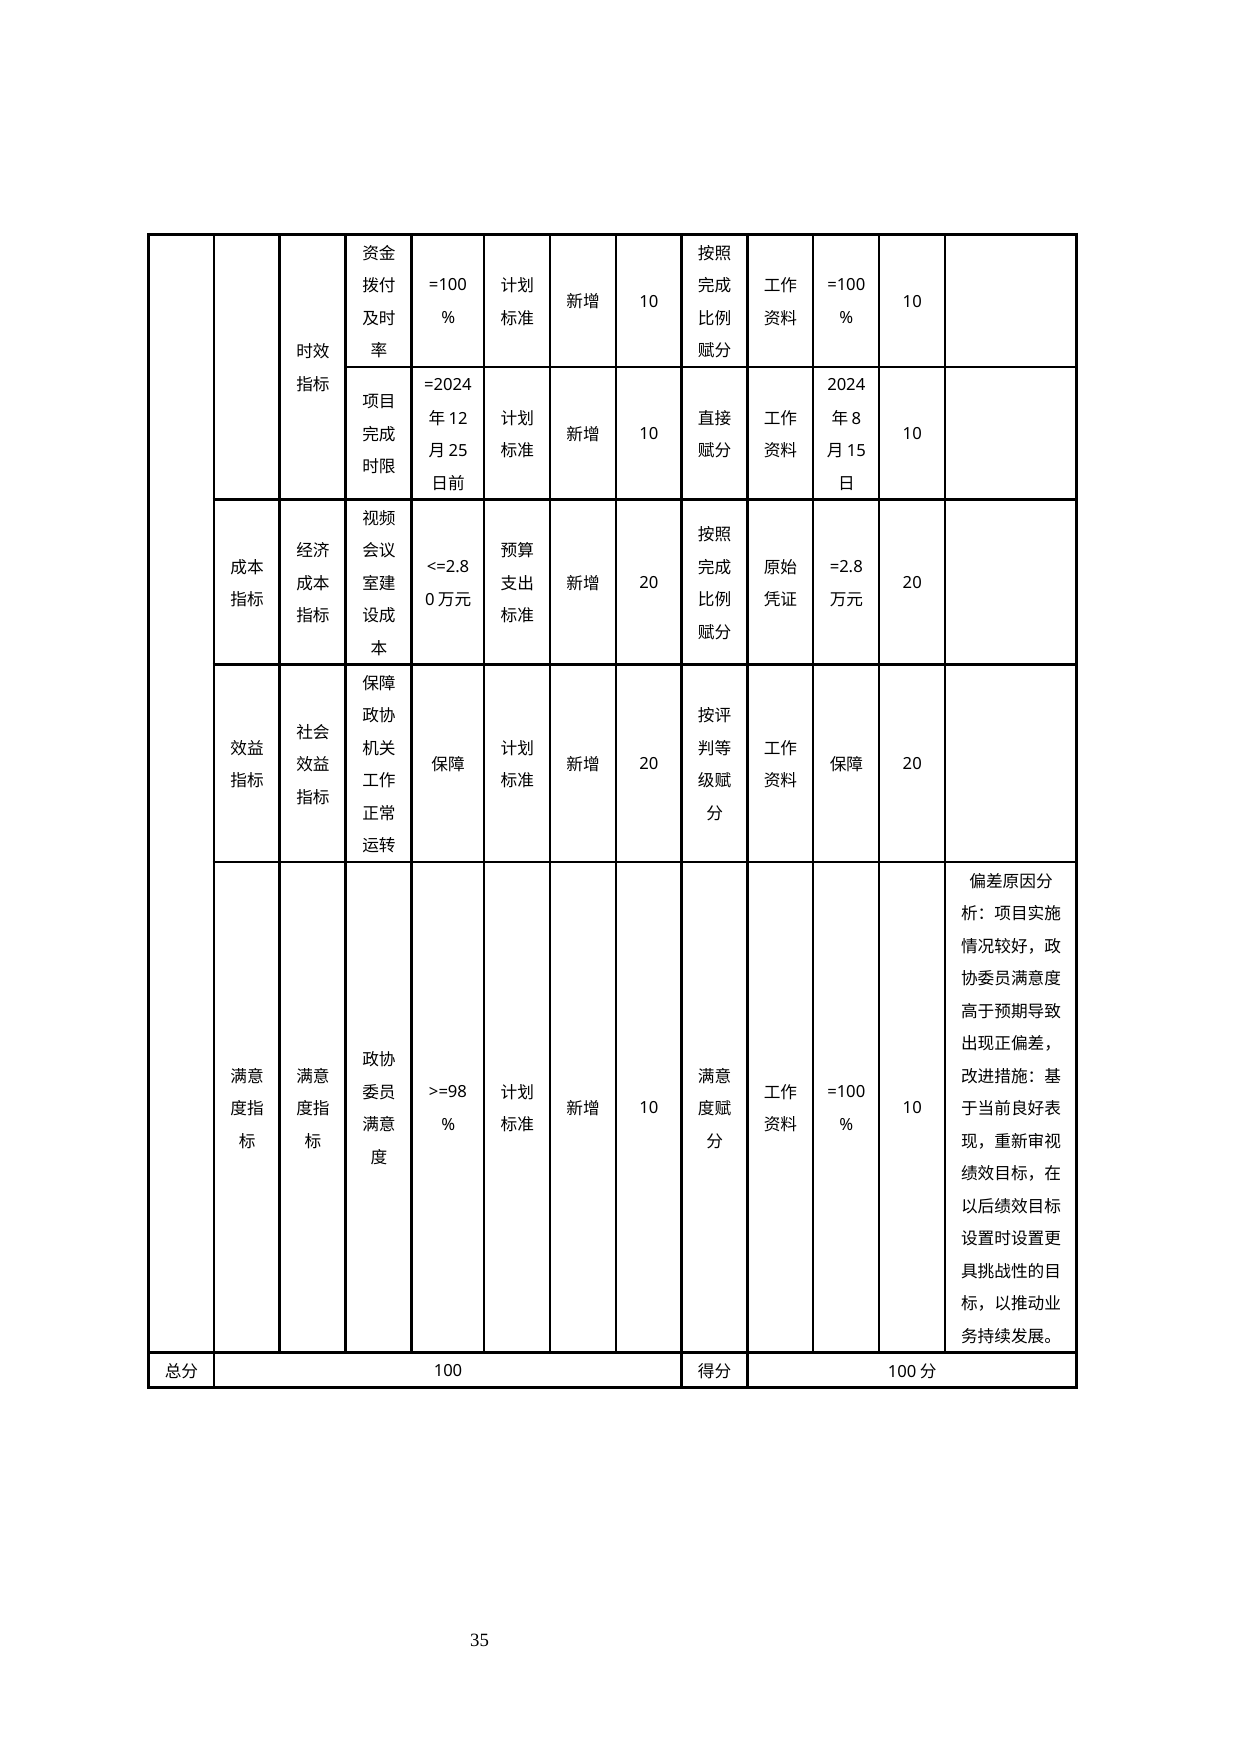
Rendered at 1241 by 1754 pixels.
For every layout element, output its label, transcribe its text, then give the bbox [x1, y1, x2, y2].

table_cell 20 [617, 501, 680, 663]
table_cell 计划标准 [485, 666, 549, 861]
table_cell 偏差原因分析：项目实施情况较好，政协委员满意度高于预期导致出现正偏差，改进措施：基于当前良好表现，重新审视绩效目标，在以后绩效目标设置时设置更具挑战性的目标，以推动业务持续发展。 [946, 863, 1075, 1351]
table_cell 按照完成比例赋分 [683, 236, 746, 366]
table_cell 10 [880, 236, 944, 366]
table_cell 20 [880, 501, 944, 663]
table_cell [946, 368, 1075, 498]
table_cell 工作资料 [749, 863, 812, 1351]
table_cell 视频会议室建设成本 [347, 501, 410, 663]
table_cell <=2.80万元 [413, 501, 483, 663]
table_cell =100% [814, 236, 878, 366]
table_cell [946, 666, 1075, 861]
table_cell 工作资料 [749, 368, 812, 498]
table_cell =100% [814, 863, 878, 1351]
table_cell 直接赋分 [683, 368, 746, 498]
table_cell 按照完成比例赋分 [683, 501, 746, 663]
table_cell 时效指标 [281, 236, 344, 498]
table_cell >=98% [413, 863, 483, 1351]
table_cell 保障 [413, 666, 483, 861]
table_cell 满意度指标 [281, 863, 344, 1351]
table_cell 10 [880, 863, 944, 1351]
table_cell 保障 [814, 666, 878, 861]
table_cell 20 [617, 666, 680, 861]
table_cell 总分 [150, 1354, 213, 1386]
table_cell 计划标准 [485, 368, 549, 498]
table_cell [946, 501, 1075, 663]
table_cell 新增 [551, 863, 615, 1351]
table_cell 保障政协机关工作正常运转 [347, 666, 410, 861]
table_cell [946, 236, 1075, 366]
table_cell 按评判等级赋分 [683, 666, 746, 861]
table_cell 100 [215, 1354, 680, 1386]
table_cell 工作资料 [749, 666, 812, 861]
table_cell 新增 [551, 501, 615, 663]
table_cell 社会效益指标 [281, 666, 344, 861]
table_cell 计划标准 [485, 863, 549, 1351]
table_cell 预算支出标准 [485, 501, 549, 663]
table_cell 100分 [749, 1354, 1075, 1386]
table_cell 成本指标 [215, 501, 278, 663]
table_cell 10 [617, 368, 680, 498]
table_cell 2024年8月15日 [814, 368, 878, 498]
table_cell =100% [413, 236, 483, 366]
table_cell 工作资料 [749, 236, 812, 366]
table_cell =2.8万元 [814, 501, 878, 663]
table_cell =2024年12月25日前 [413, 368, 483, 498]
table_cell 项目完成时限 [347, 368, 410, 498]
table_cell 效益指标 [215, 666, 278, 861]
table_cell 得分 [683, 1354, 746, 1386]
table_cell 新增 [551, 368, 615, 498]
table_cell 20 [880, 666, 944, 861]
table_cell 经济成本指标 [281, 501, 344, 663]
table_cell 原始凭证 [749, 501, 812, 663]
table_cell 10 [617, 863, 680, 1351]
table_cell 资金拨付及时率 [347, 236, 410, 366]
table_cell 满意度指标 [215, 863, 278, 1351]
table_cell 计划标准 [485, 236, 549, 366]
table_cell 政协委员满意度 [347, 863, 410, 1351]
table_cell 新增 [551, 236, 615, 366]
table_cell 10 [617, 236, 680, 366]
table_cell 满意度赋分 [683, 863, 746, 1351]
table_cell 10 [880, 368, 944, 498]
table_cell 新增 [551, 666, 615, 861]
